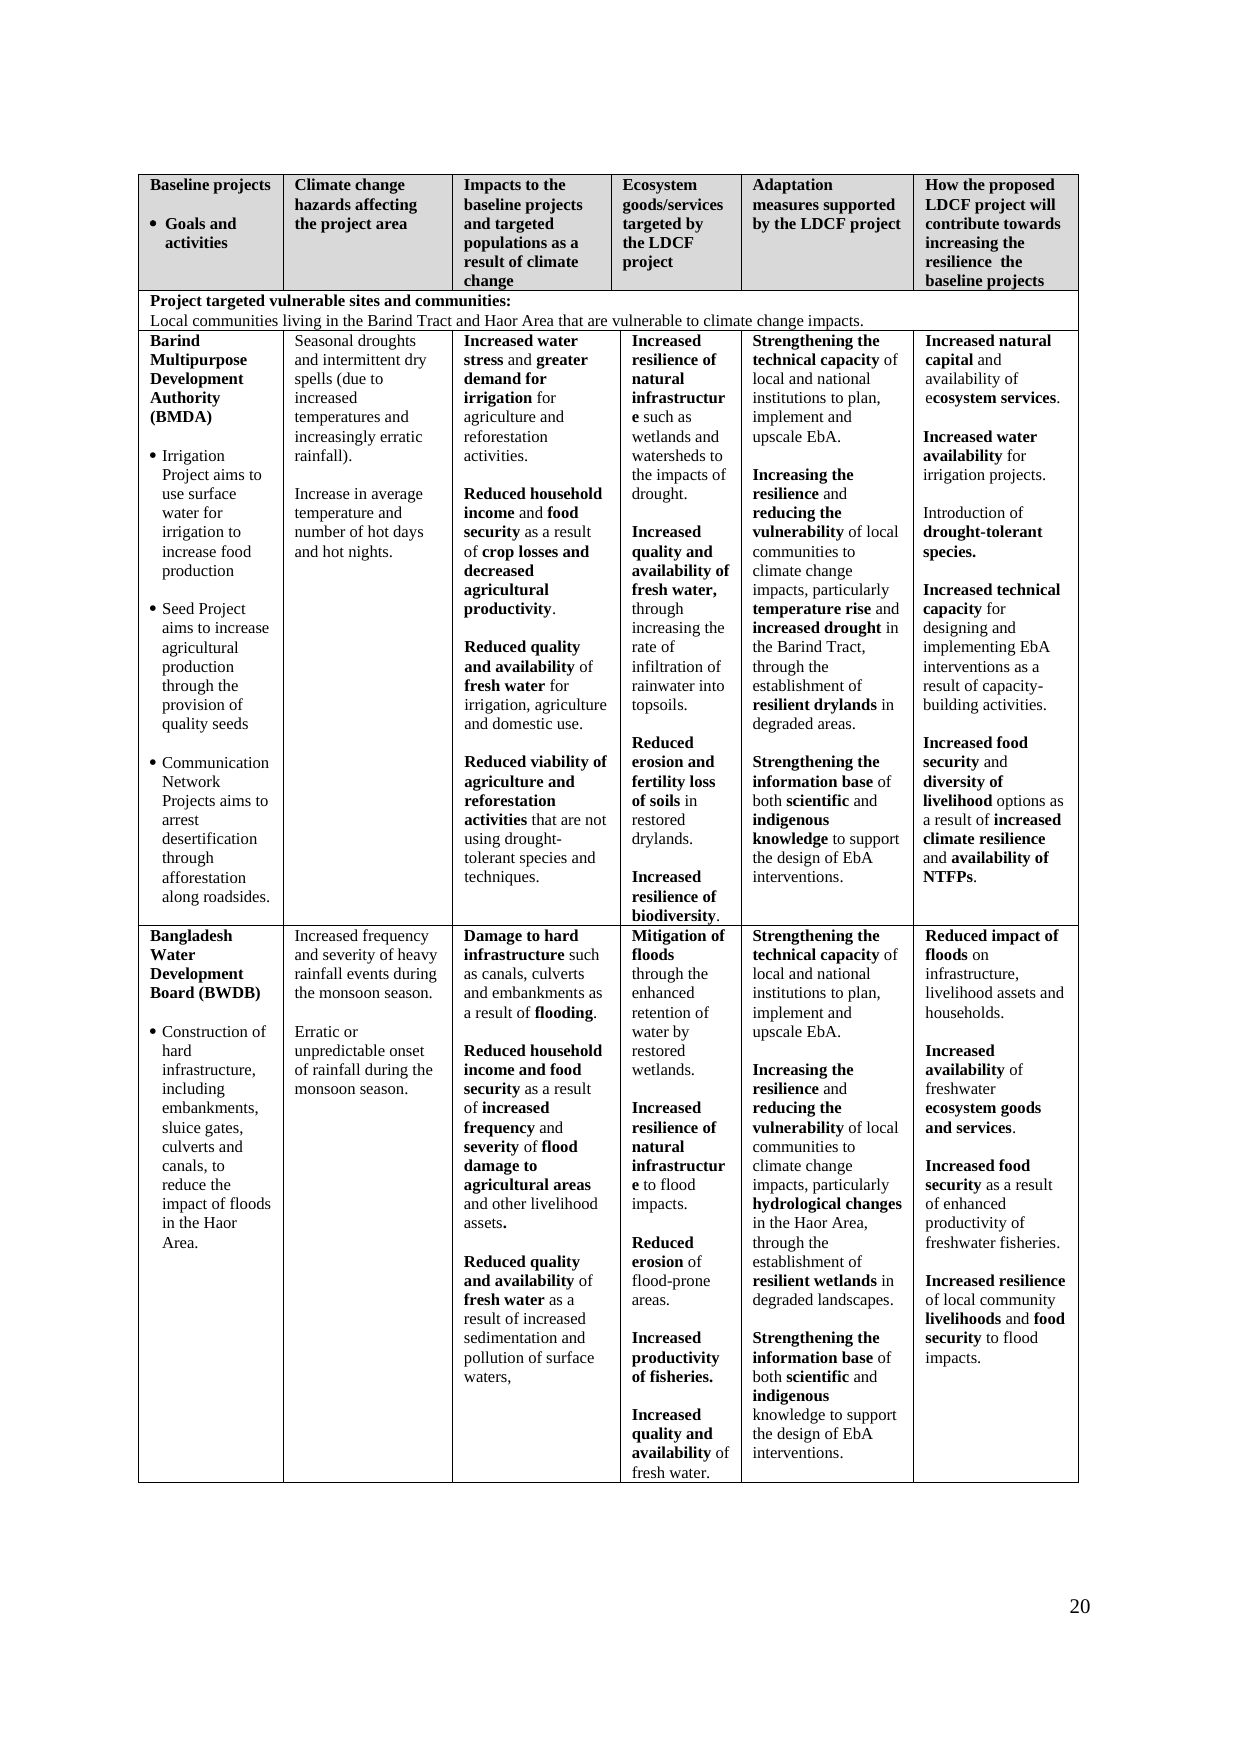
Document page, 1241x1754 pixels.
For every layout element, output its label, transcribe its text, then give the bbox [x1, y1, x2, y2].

table_header Baseline projects Goals and activities [139, 175, 283, 290]
table_cell Project targeted vulnerable sites and communities: Local communities living in the Barind Tract and Haor Area that are vulnerable to climate change impacts. [139, 291, 1078, 329]
table_cell Damage to hard infrastructure such as canals, culverts and embankments as a result of flooding. Reduced household income and food security as a result of increased frequency and severity of flood damage to agricultural areas and other livelihood assets. Reduced quality and availability of fresh water as a result of increased sedimentation and pollution of surface waters, [453, 926, 620, 1482]
table_cell Strengthening the technical capacity of local and national institutions to plan, implement and upscale EbA. Increasing the resilience and reducing the vulnerability of local communities to climate change impacts, particularly hydrological changes in the Haor Area, through the establishment of resilient wetlands in degraded landscapes. Strengthening the information base of both scientific and indigenous knowledge to support the design of EbA interventions. [742, 926, 913, 1482]
table_header Impacts to the baseline projects and targeted populations as a result of climate change [453, 175, 611, 290]
table_cell Increased natural capital and availability of ecosystem services. Increased water availability for irrigation projects. Introduction of drought-tolerant species. Increased technical capacity for designing and implementing EbA interventions as a result of capacity-building activities. Increased food security and diversity of livelihood options as a result of increased climate resilience and availability of NTFPs. [914, 331, 1078, 925]
table_cell Barind Multipurpose Development Authority (BMDA) Irrigation Project aims to use surface water for irrigation to increase food production Seed Project aims to increase agricultural production through the provision of quality seeds Communication Network Projects aims to arrest desertification through afforestation along roadsides. [139, 331, 283, 925]
table_cell Increased water stress and greater demand for irrigation for agriculture and reforestation activities. Reduced household income and food security as a result of crop losses and decreased agricultural productivity. Reduced quality and availability of fresh water for irrigation, agriculture and domestic use. Reduced viability of agriculture and reforestation activities that are not using drought-tolerant species and techniques. [453, 331, 620, 925]
table_cell Reduced impact of floods on infrastructure, livelihood assets and households. Increased availability of freshwater ecosystem goods and services. Increased food security as a result of enhanced productivity of freshwater fisheries. Increased resilience of local community livelihoods and food security to flood impacts. [914, 926, 1078, 1482]
table_cell Bangladesh Water Development Board (BWDB) Construction of hard infrastructure, including embankments, sluice gates, culverts and canals, to reduce the impact of floods in the Haor Area. [139, 926, 283, 1482]
table_header Adaptation measures supported by the LDCF project [742, 175, 913, 290]
table_cell Increased resilience of natural infrastructure such as wetlands and watersheds to the impacts of drought. Increased quality and availability of fresh water, through increasing the rate of infiltration of rainwater into topsoils. Reduced erosion and fertility loss of soils in restored drylands. Increased resilience of biodiversity. [621, 331, 741, 925]
table_header Climate change hazards affecting the project area [284, 175, 452, 290]
table_cell Increased frequency and severity of heavy rainfall events during the monsoon season. Erratic or unpredictable onset of rainfall during the monsoon season. [284, 926, 452, 1482]
table_header Ecosystem goods/services targeted by the LDCF project [612, 175, 741, 290]
table_cell Mitigation of floods through the enhanced retention of water by restored wetlands. Increased resilience of natural infrastructure to flood impacts. Reduced erosion of flood-prone areas. Increased productivity of fisheries. Increased quality and availability of fresh water. [621, 926, 741, 1482]
table_cell Seasonal droughts and intermittent dry spells (due to increased temperatures and increasingly erratic rainfall). Increase in average temperature and number of hot days and hot nights. [284, 331, 452, 925]
table_cell Strengthening the technical capacity of local and national institutions to plan, implement and upscale EbA. Increasing the resilience and reducing the vulnerability of local communities to climate change impacts, particularly temperature rise and increased drought in the Barind Tract, through the establishment of resilient drylands in degraded areas. Strengthening the information base of both scientific and indigenous knowledge to support the design of EbA interventions. [742, 331, 913, 925]
table_header How the proposed LDCF project will contribute towards increasing the resilience the baseline projects [914, 175, 1078, 290]
